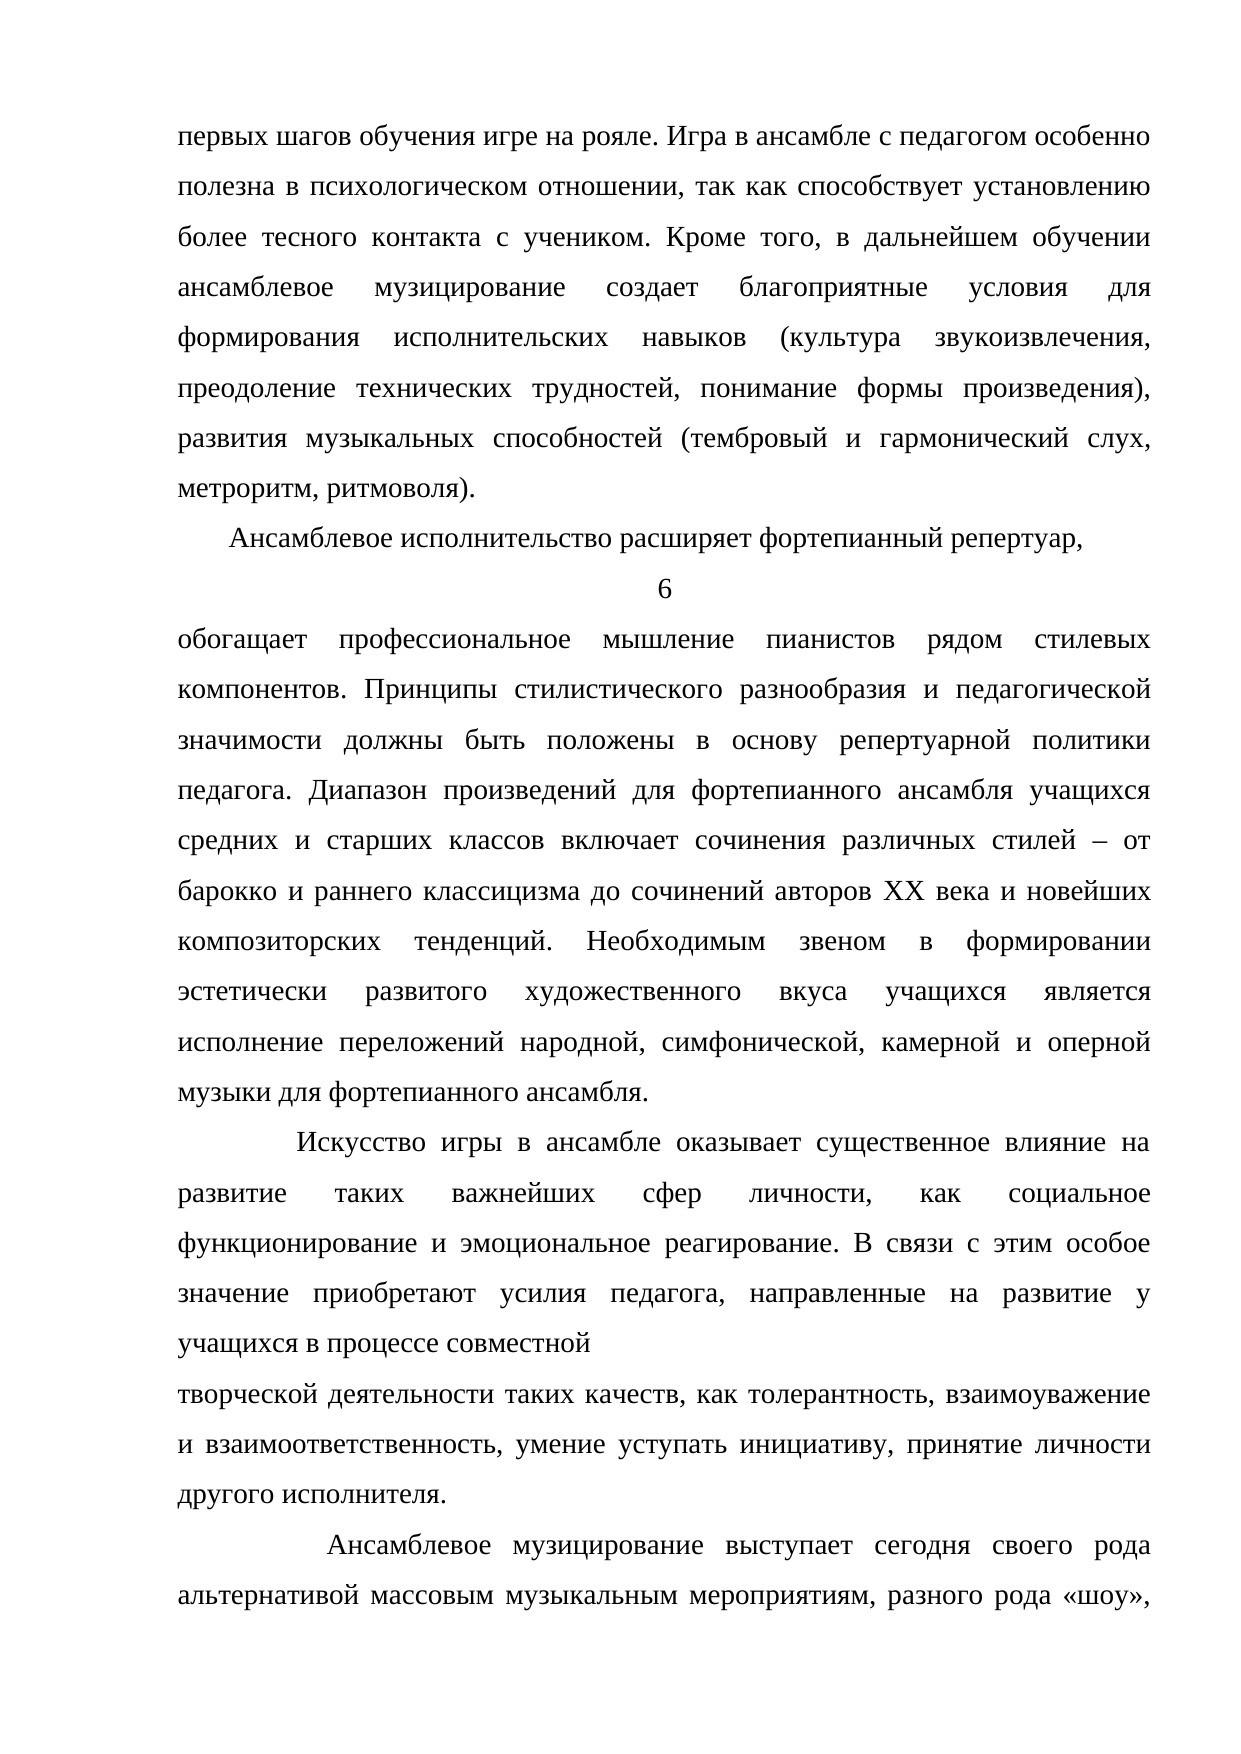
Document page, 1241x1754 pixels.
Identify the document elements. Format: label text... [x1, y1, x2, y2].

text обогащает профессиональное мышление пианистов рядом стилевых компонентов. Принципы стилистического разнообразия и педагогической значимости должны быть положены в основу репертуарной политики педагога. Диапазон произведений для фортепианного ансамбля учащихся средних и старших классов включает сочинения различных стилей – от барокко и раннего классицизма до сочинений авторов XX века и новейших композиторских тенденций. Необходимым звеном в формировании эстетически развитого художественного вкуса учащихся является исполнение переложений народной, симфонической, камерной и оперной музыки для фортепианного ансамбля. [177, 621, 1152, 1108]
text 6 [177, 571, 1152, 604]
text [177, 1527, 1152, 1611]
text Ансамблевое исполнительство расширяет фортепианный репертуар, [177, 521, 1152, 554]
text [177, 118, 1152, 504]
text Искусство игры в ансамбле оказывает существенное влияние на развитие таких важнейших сфер личности, как социальное функционирование и эмоциональное реагирование. В связи с этим особое значение приобретают усилия педагога, направленные на развитие у учащихся в процессе совместной [177, 1124, 1152, 1359]
text творческой деятельности таких качеств, как толерантность, взаимоуважение и взаимоответственность, умение уступать инициативу, принятие личности другого исполнителя. [177, 1376, 1152, 1510]
